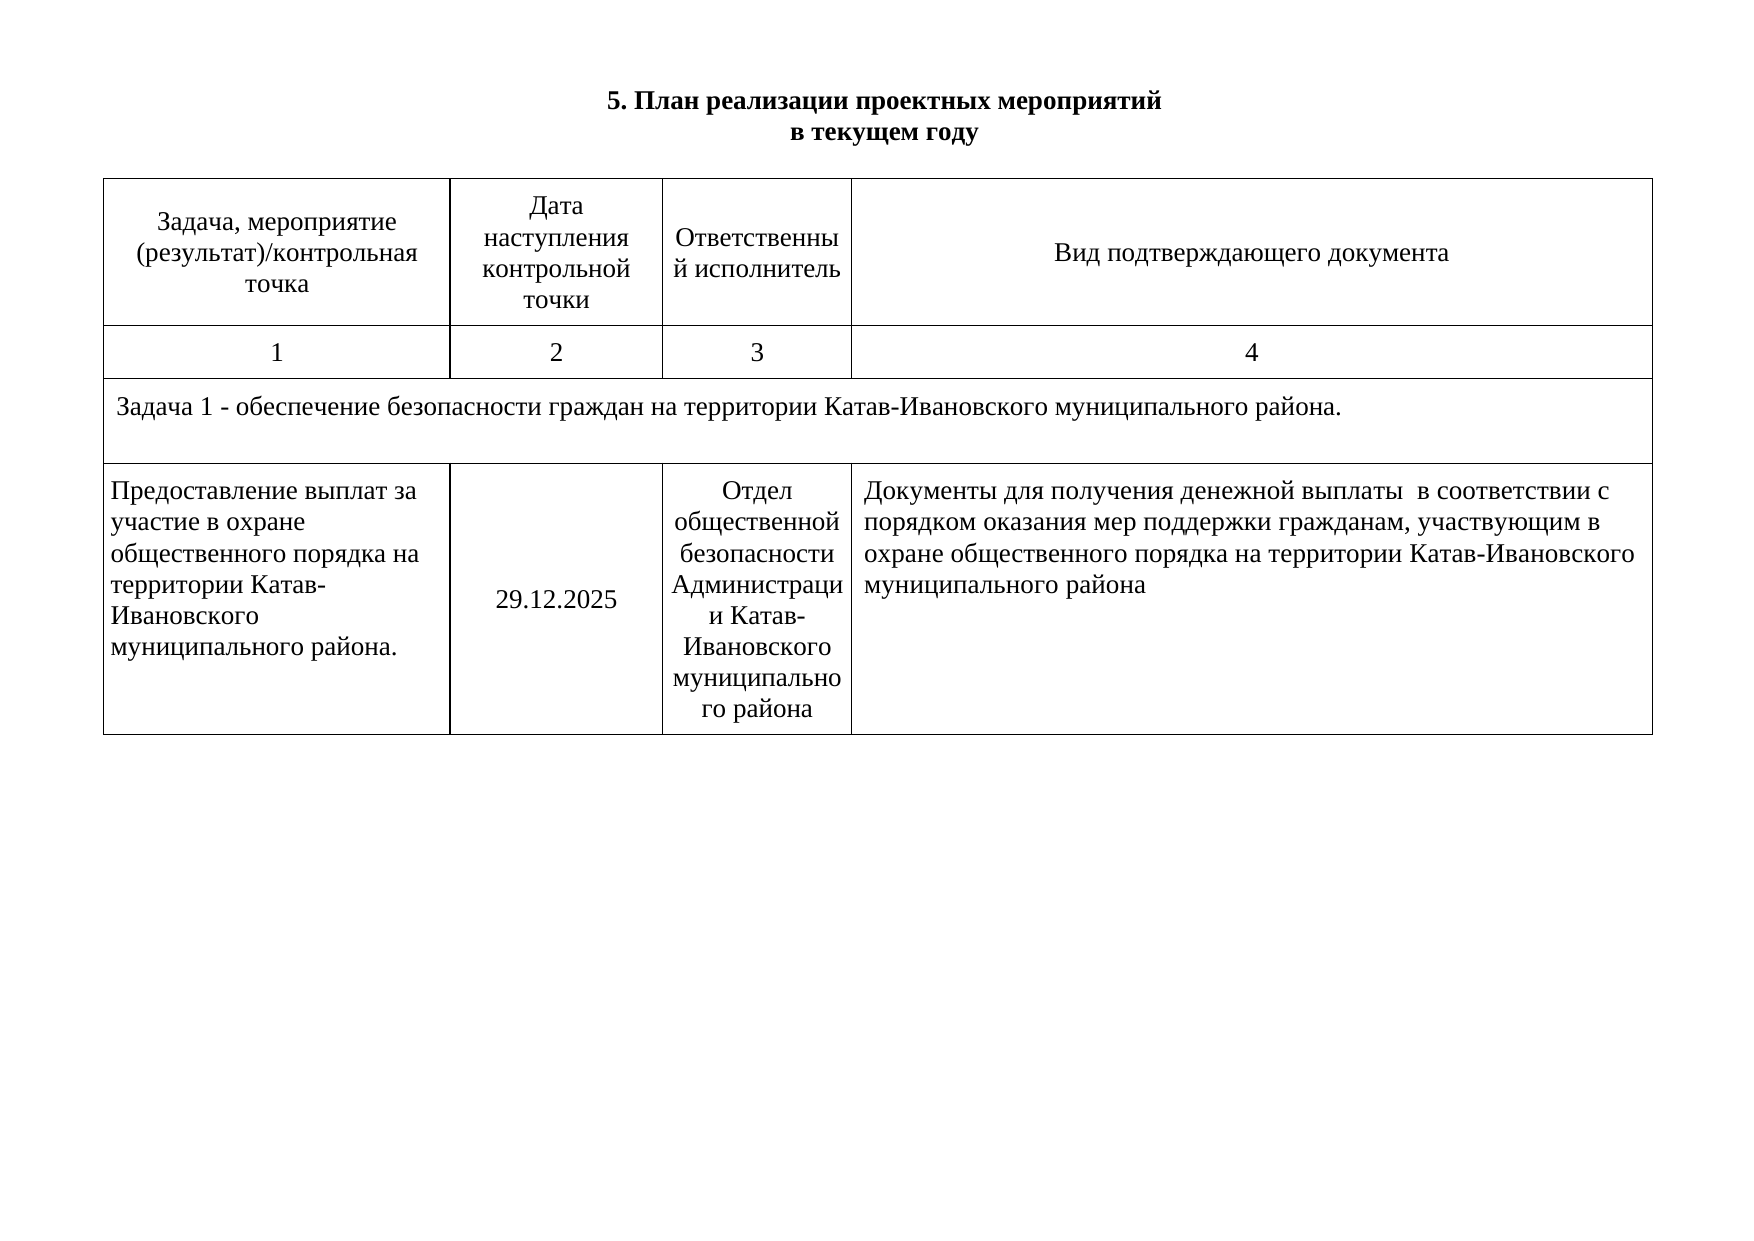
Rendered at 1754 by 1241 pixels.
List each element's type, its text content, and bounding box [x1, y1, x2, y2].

table_header Задача, мероприятие (результат)/контрольная точка [104, 179, 449, 325]
table_header Ответственный исполнитель [663, 179, 851, 325]
table_cell 29.12.2025 [451, 464, 662, 734]
table_cell 3 [663, 326, 851, 378]
table_cell Предоставление выплат за участие в охране общественного порядка на территории Катав-Ивановского муниципального района. [104, 464, 449, 734]
table_cell 1 [104, 326, 449, 378]
text в текущем году [103, 116, 1665, 147]
table_header Дата наступления контрольной точки [451, 179, 662, 325]
table_cell 2 [451, 326, 662, 378]
list 5. План реализации проектных мероприятий [103, 84, 1665, 116]
table_cell Задача 1 - обеспечение безопасности граждан на территории Катав-Ивановского муниципального района. [104, 379, 1652, 463]
table_cell 4 [852, 326, 1652, 378]
table_cell Документы для получения денежной выплаты в соответствии с порядком оказания мер поддержки гражданам, участвующим в охране общественного порядка на территории Катав-Ивановского муниципального района [852, 464, 1652, 734]
table_header Вид подтверждающего документа [852, 179, 1652, 325]
table_cell Отдел общественной безопасности Администрации Катав-Ивановского муниципального района [663, 464, 851, 734]
